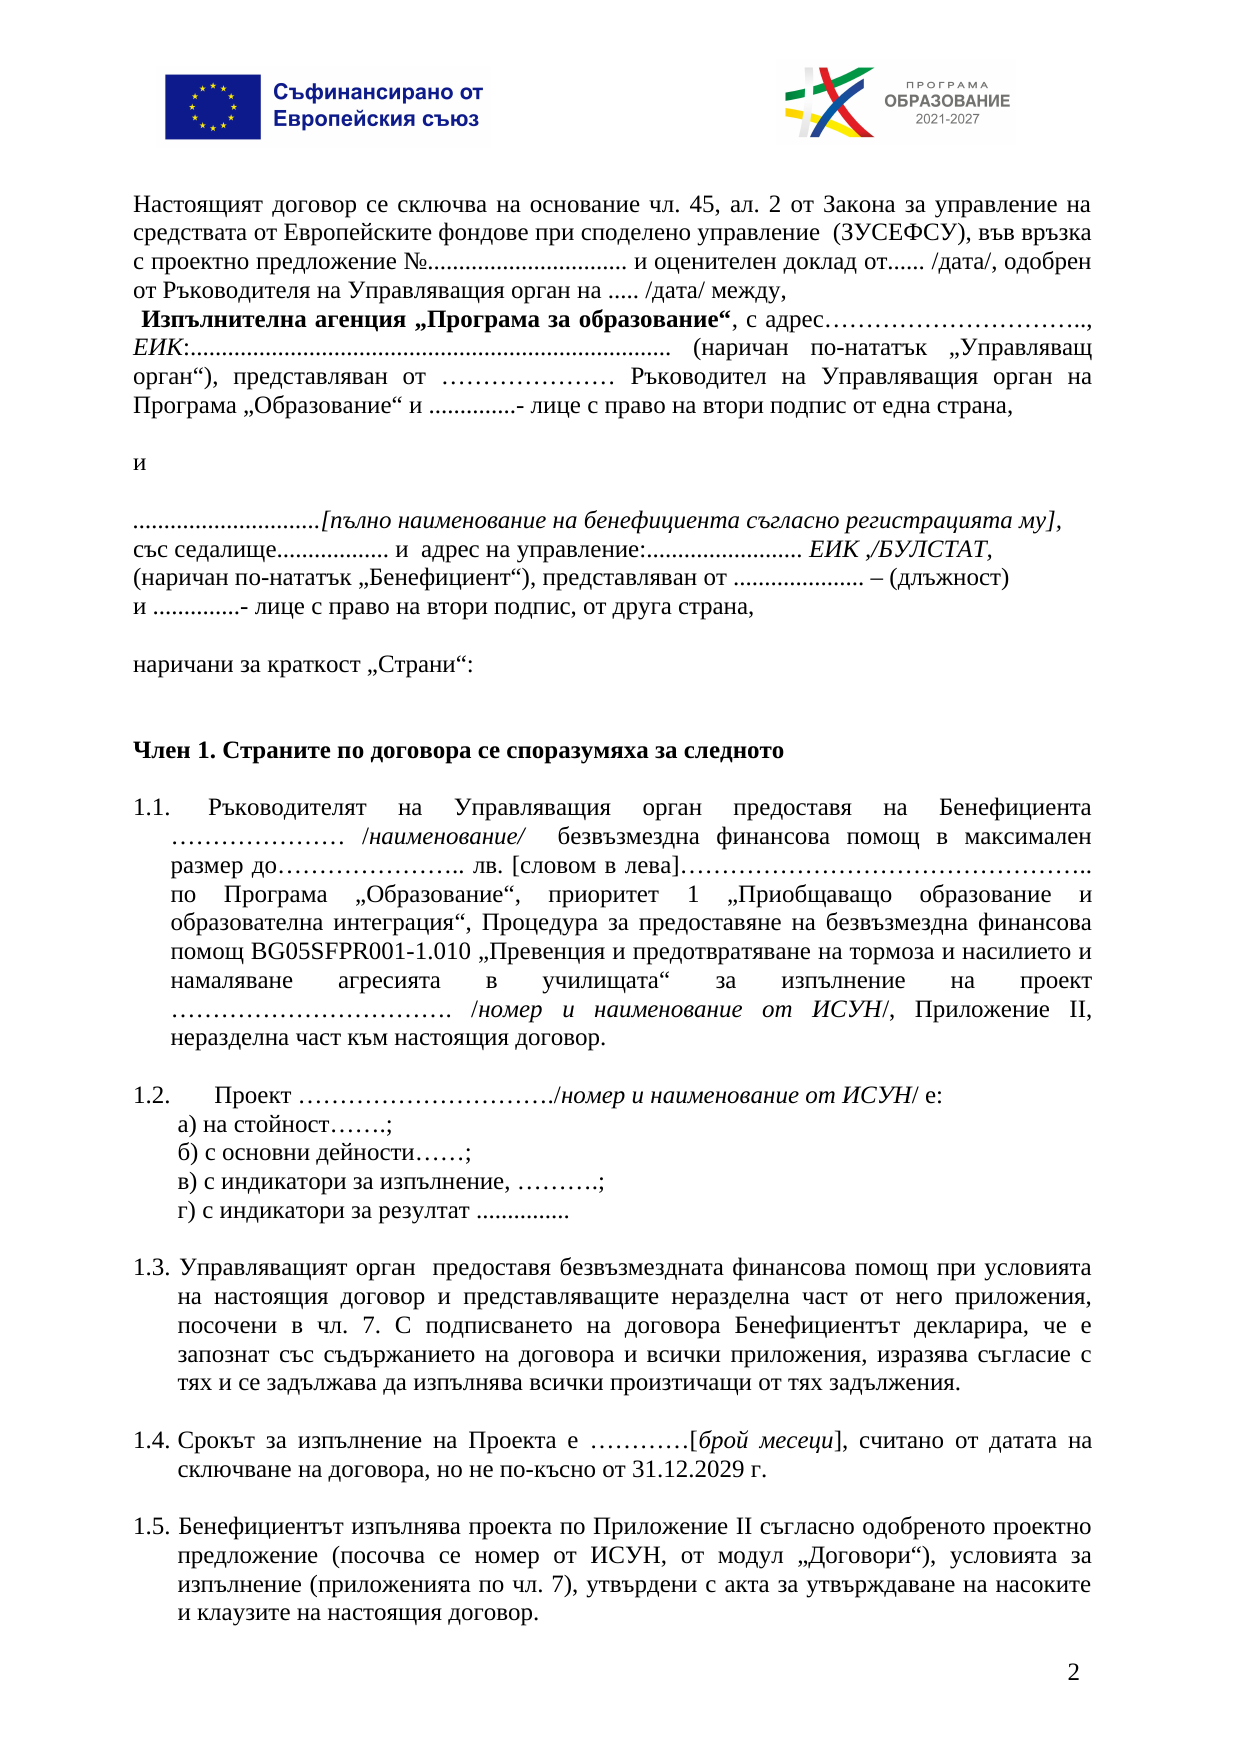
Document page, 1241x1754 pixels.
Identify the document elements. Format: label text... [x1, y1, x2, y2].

text б) с основни дейности……; [177, 1137, 1092, 1166]
text 1.4. Срокът за изпълнение на Проекта е …………[брой месеци], считано от датата на сключване на договора, но не по-късно от 31.12.2029 г. [133, 1425, 1092, 1482]
text в) с индикатори за изпълнение, ……….; [177, 1166, 1092, 1195]
list Проект …………………………./номер и наименование от ИСУН/ е: [133, 1080, 1092, 1109]
text Изпълнителна агенция „Програма за образование“, с адрес………………………….., ЕИК:............................................................................. (наричан по-нататък „Управляващ орган“), представляван от ………………… Ръководител на Управляващия орган на Програма „Образование“ и ..............- лице с право на втори подпис от една страна, [133, 304, 1092, 419]
text г) с индикатори за резултат ............... [177, 1195, 1092, 1224]
picture [156, 66, 491, 148]
picture [775, 59, 1016, 145]
list Ръководителят на Управляващия орган предоставя на Бенефициента ………………… /наименование/ безвъзмездна финансова помощ в максимален размер до………………….. лв. [словом в лева]………………………………………….. по Програма „Образование“, приоритет 1 „Приобщаващо образование и образователна интеграция“, Процедура за предоставяне на безвъзмездна финансова помощ BG05SFPR001-1.010 „Превенция и предотвратяване на тормоза и насилието и намаляване агресията в училищата“ за изпълнение на проект ……………………………. /номер и наименование от ИСУН/, Приложение ІІ, неразделна част към настоящия договор. [133, 792, 1092, 1051]
text 1.3. Управляващият орган предоставя безвъзмездната финансова помощ при условията на настоящия договор и представляващите неразделна част от него приложения, посочени в чл. 7. С подписването на договора Бенефициентът декларира, че е запознат със съдържанието на договора и всички приложения, изразява съгласие с тях и се задължава да изпълнява всички произтичащи от тях задължения. [133, 1252, 1092, 1396]
text наричани за краткост „Страни“: [133, 649, 1092, 677]
text и [133, 447, 1092, 476]
text ..............................[пълно наименование на бенефициента съгласно регистрацията му], със седалище.................. и адрес на управление:......................... ЕИК ,/БУЛСТАТ, (наричан по-нататък „Бенефициент“), представляван от ..................... – (длъжност) и ..............- лице с право на втори подпис, от друга страна, [133, 505, 1092, 620]
text Настоящият договор се сключва на основание чл. 45, ал. 2 от Закона за управление на средствата от Европейските фондове при споделено управление (ЗУСЕФСУ), във връзка с проектно предложение №................................ и оценителен доклад от...... /дата/, одобрен от Ръководителя на Управляващия орган на ..... /дата/ между, [133, 189, 1092, 304]
text а) на стойност…….; [177, 1109, 1092, 1137]
text 1.5. Бенефициентът изпълнява проекта по Приложение ІІ съгласно одобреното проектно предложение (посочва се номер от ИСУН, от модул „Договори“), условията за изпълнение (приложенията по чл. 7), утвърдени с акта за утвърждаване на насоките и клаузите на настоящия договор. [133, 1511, 1092, 1626]
text Член 1. Страните по договора се споразумяха за следното [133, 735, 1092, 764]
